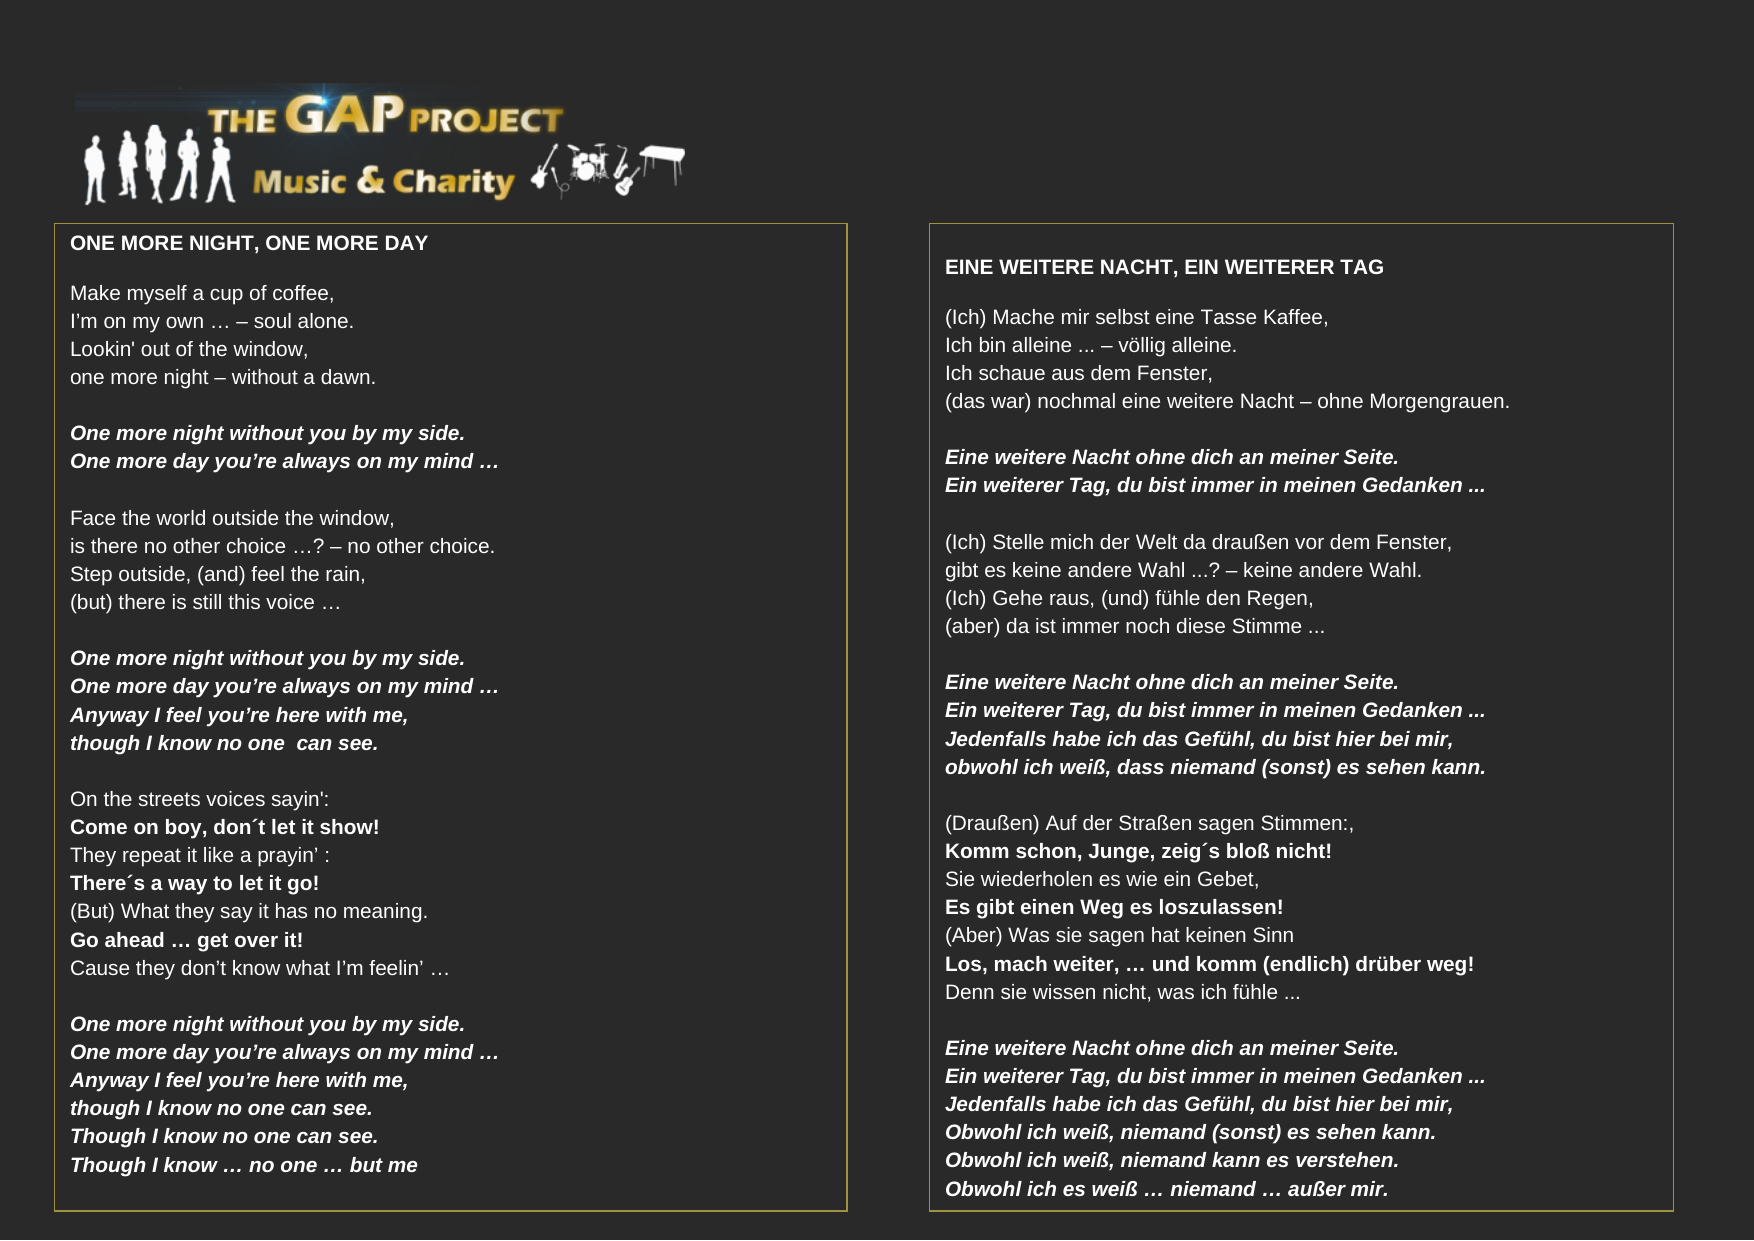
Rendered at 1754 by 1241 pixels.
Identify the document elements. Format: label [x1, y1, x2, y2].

picture [75, 75, 697, 208]
